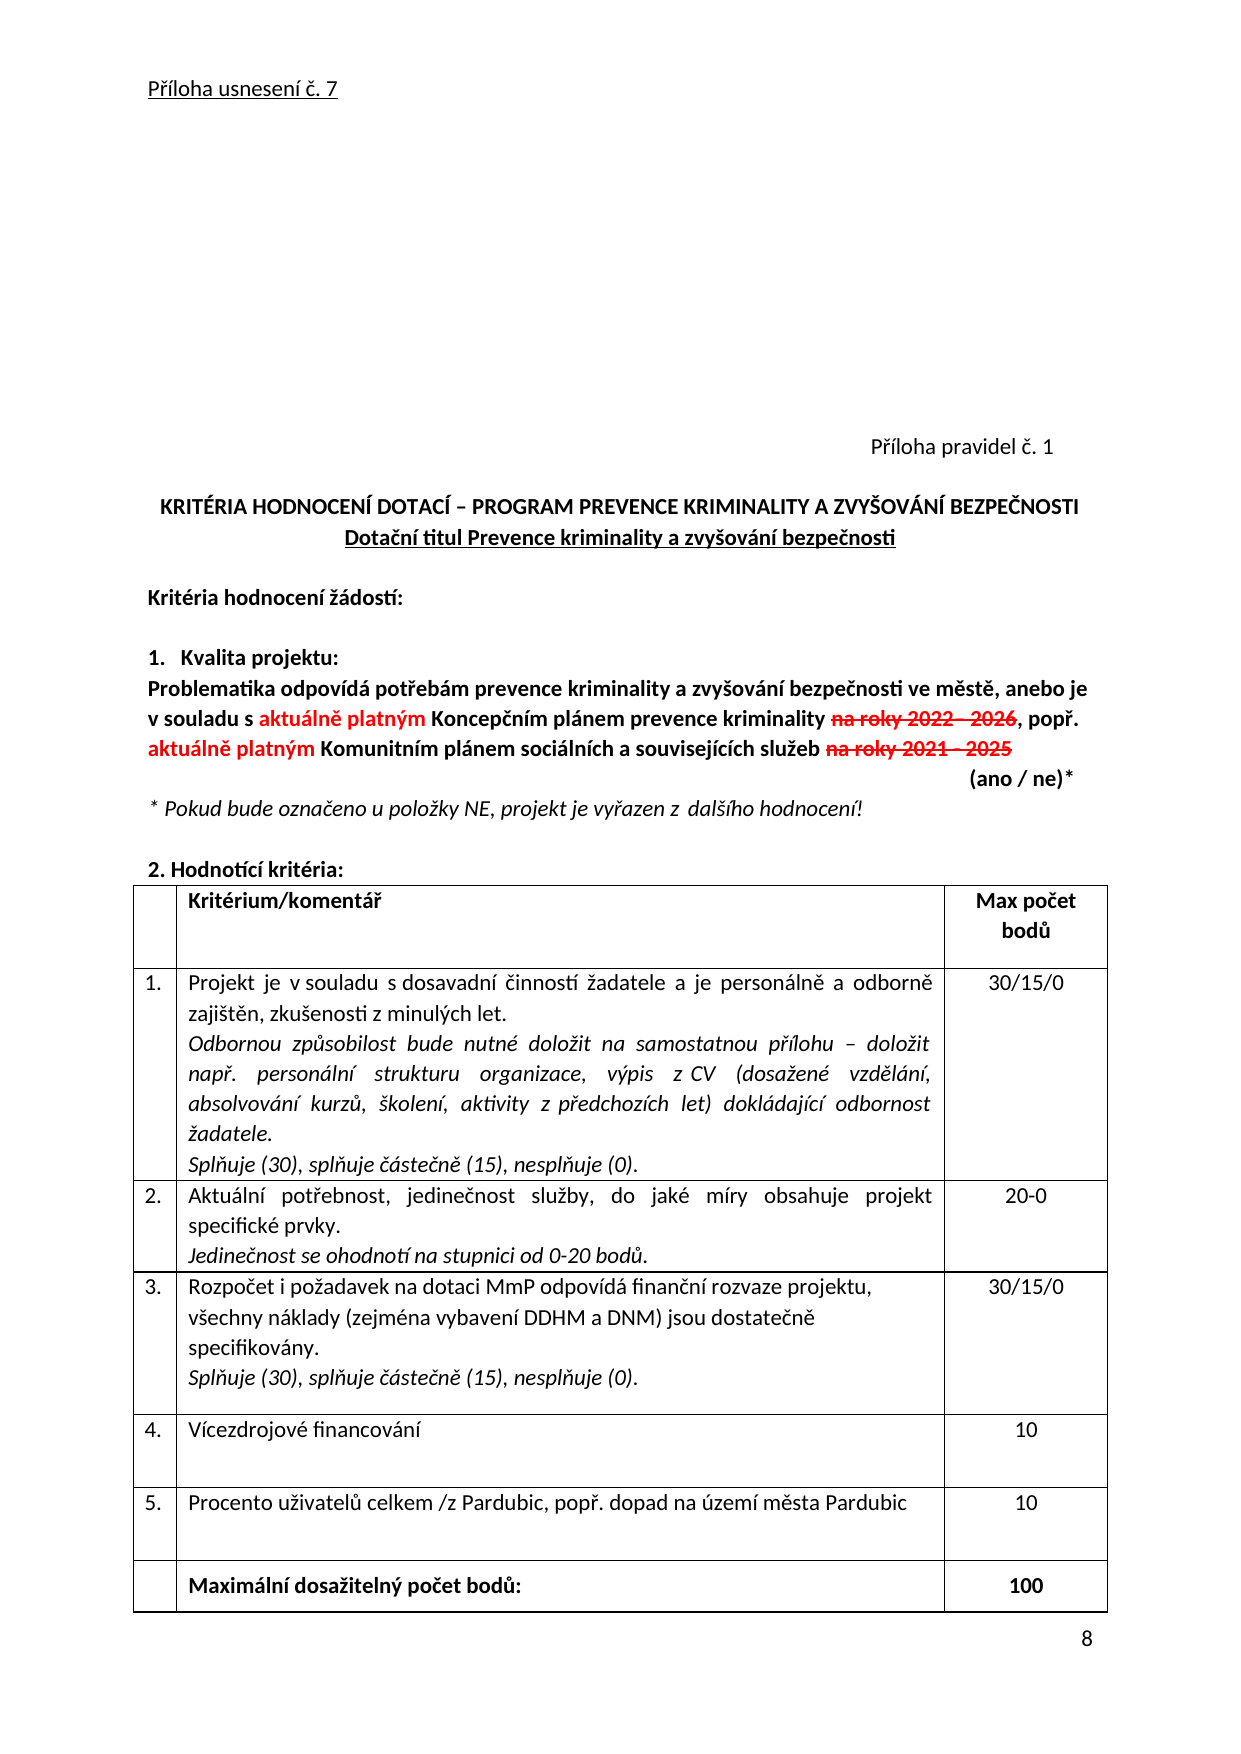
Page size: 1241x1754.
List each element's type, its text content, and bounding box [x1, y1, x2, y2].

table_cell Aktuální potřebnost, jedinečnost služby, do jaké míry obsahuje projekt specifické prvky. Jedinečnost se ohodnotí na stupnici od 0-20 bodů. [177, 1181, 944, 1271]
table_cell Projekt je v souladu s dosavadní činností žadatele a je personálně a odborně zajištěn, zkušenosti z minulých let. Odbornou způsobilost bude nutné doložit na samostatnou přílohu – doložit např. personální strukturu organizace, výpis z CV (dosažené vzdělání, absolvování kurzů, školení, aktivity z předchozích let) dokládající odbornost žadatele. Splňuje (30), splňuje částečně (15), nesplňuje (0). [177, 969, 944, 1180]
table_cell 2. [134, 1181, 176, 1271]
table_header Kritérium/komentář [177, 886, 944, 967]
table_header Max počet bodů [945, 886, 1107, 967]
table_cell 10 [945, 1415, 1107, 1487]
table_header [134, 886, 176, 967]
text Příloha pravidel č. 1 [738, 432, 1092, 460]
list 2. Hodnotící kritéria: [148, 855, 1092, 883]
table_cell 20-0 [945, 1181, 1107, 1271]
table_cell 30/15/0 [945, 969, 1107, 1180]
table_cell Maximální dosažitelný počet bodů: [177, 1561, 944, 1611]
text Kritéria hodnocení žádostí: [148, 583, 1092, 611]
list * Pokud bude označeno u položky NE, projekt je vyřazen z dalšího hodnocení! [148, 794, 1092, 822]
table_cell 5. [134, 1488, 176, 1559]
table_cell 100 [945, 1561, 1107, 1611]
list (ano / ne)* [959, 764, 1092, 792]
table_cell 10 [945, 1488, 1107, 1559]
table_cell Rozpočet i požadavek na dotaci MmP odpovídá finanční rozvaze projektu, všechny náklady (zejména vybavení DDHM a DNM) jsou dostatečně specifikovány. Splňuje (30), splňuje částečně (15), nesplňuje (0). [177, 1273, 944, 1414]
text KRITÉRIA HODNOCENÍ DOTACÍ – PROGRAM PREVENCE KRIMINALITY A ZVYŠOVÁNÍ BEZPEČNOSTI [148, 492, 1092, 520]
table_cell [134, 1561, 176, 1611]
list Problematika odpovídá potřebám prevence kriminality a zvyšování bezpečnosti ve městě, anebo je v souladu s aktuálně platným Koncepčním plánem prevence kriminality na roky 2022– 2026, popř. aktuálně platným Komunitním plánem sociálních a souvisejících služeb na roky 2021 - 2025 [148, 674, 1092, 762]
list 1. Kvalita projektu: [148, 643, 1092, 671]
table_cell 30/15/0 [945, 1273, 1107, 1414]
table_cell Procento uživatelů celkem /z Pardubic, popř. dopad na území města Pardubic [177, 1488, 944, 1559]
table_cell 3. [134, 1273, 176, 1414]
table_cell 1. [134, 969, 176, 1180]
table_cell 4. [134, 1415, 176, 1487]
text Dotační titul Prevence kriminality a zvyšování bezpečnosti [148, 523, 1092, 551]
table_cell Vícezdrojové financování [177, 1415, 944, 1487]
